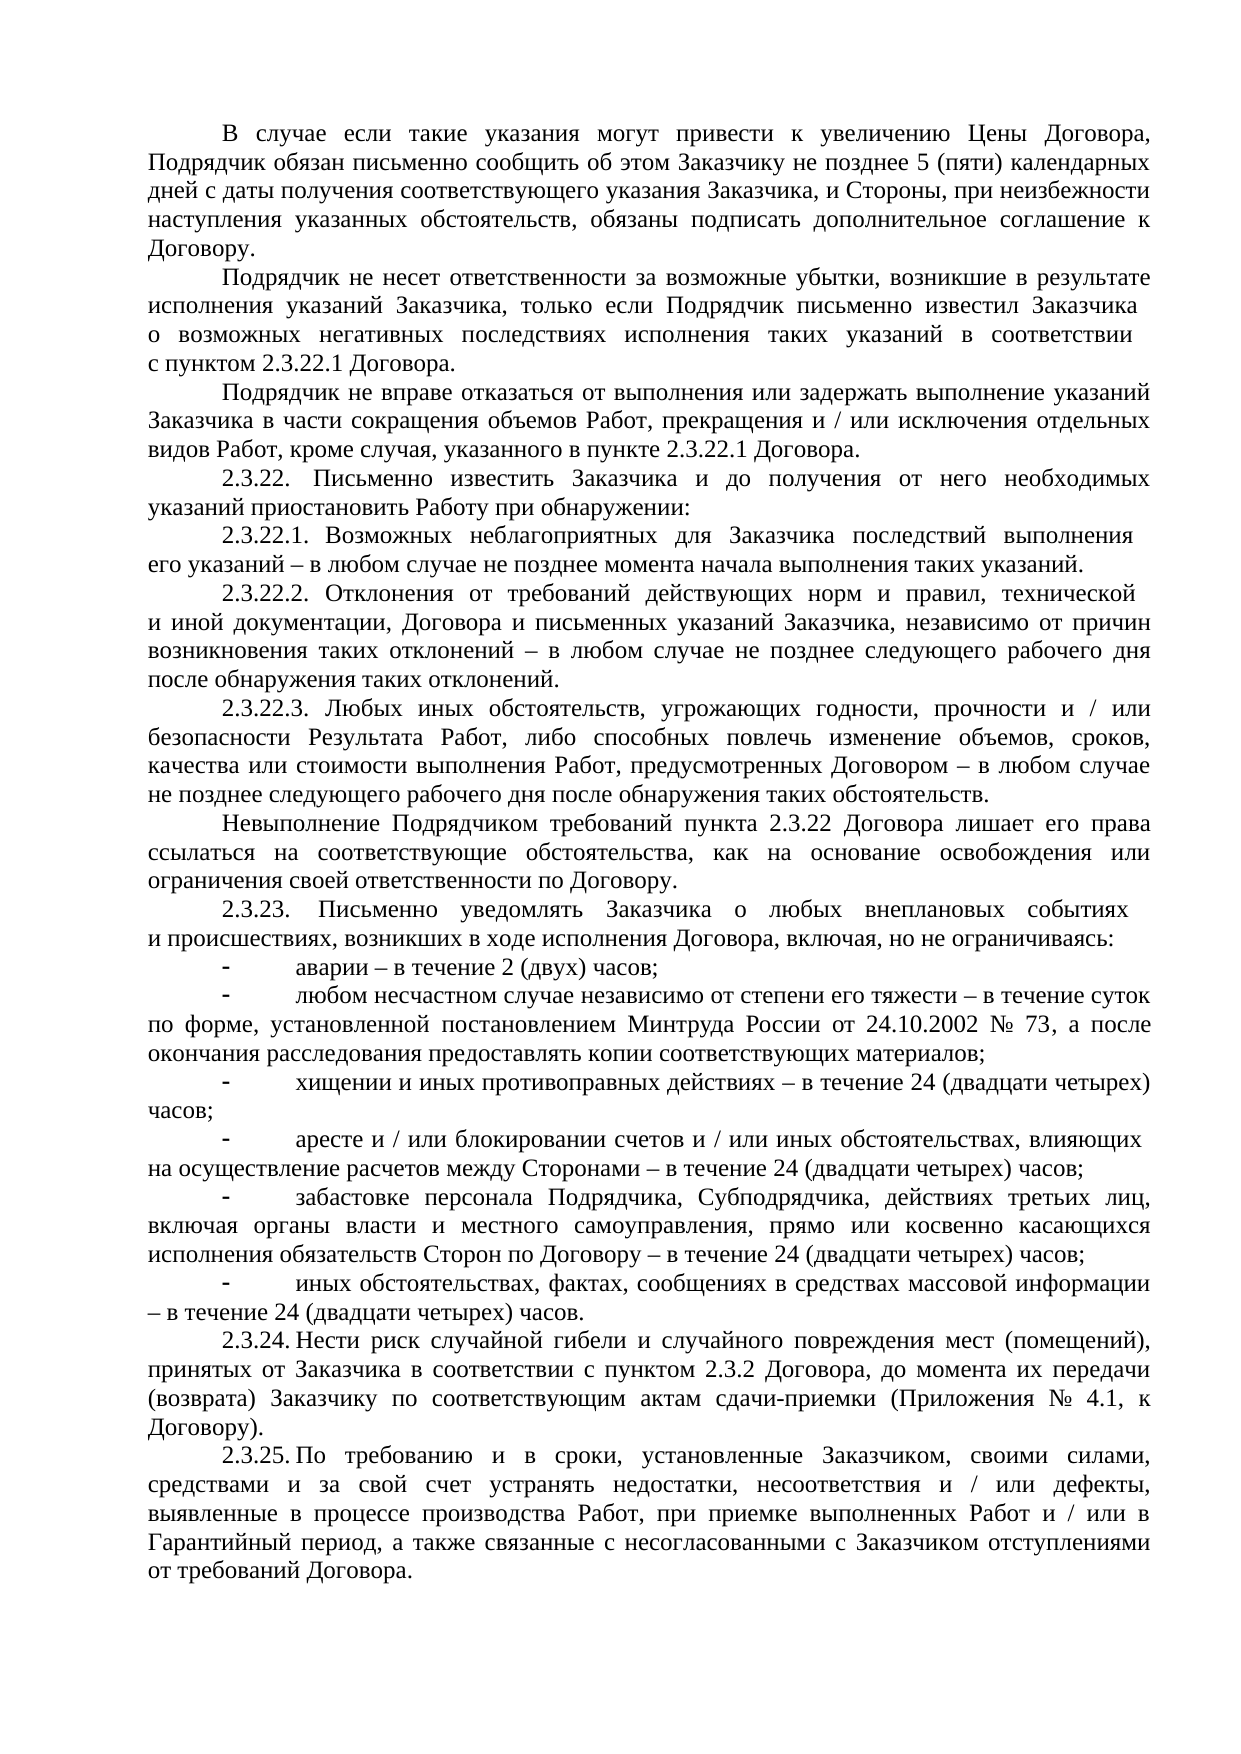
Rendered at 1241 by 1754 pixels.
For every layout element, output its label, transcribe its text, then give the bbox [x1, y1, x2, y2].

list иных обстоятельствах, фактах, сообщениях в средствах массовой информации – в течение 24 (двадцати четырех) часов. [148, 1268, 1152, 1326]
list Подрядчик не вправе отказаться от выполнения или задержать выполнение указаний Заказчика в части сокращения объемов Работ, прекращения и / или исключения отдельных видов Работ, кроме случая, указанного в пункте 2.3.22.1 Договора. [148, 377, 1152, 463]
list аварии – в течение 2 (двух) часов; [148, 952, 1152, 981]
list любом несчастном случае независимо от степени его тяжести – в течение суток по форме, установленной постановлением Минтруда России от 24.10.2002 № 73, а после окончания расследования предоставлять копии соответствующих материалов; [148, 981, 1152, 1067]
list Возможных неблагоприятных для Заказчика последствий выполнения его указаний – в любом случае не позднее момента начала выполнения таких указаний. [148, 521, 1152, 578]
list Письменно уведомлять Заказчика о любых внеплановых событиях и происшествиях, возникших в ходе исполнения Договора, включая, но не ограничиваясь: [148, 894, 1152, 952]
list аресте и / или блокировании счетов и / или иных обстоятельствах, влияющих на осуществление расчетов между Сторонами – в течение 24 (двадцати четырех) часов; [148, 1124, 1152, 1182]
list Нести риск случайной гибели и случайного повреждения мест (помещений), принятых от Заказчика в соответствии с пунктом 2.3.2 Договора, до момента их передачи (возврата) Заказчику по соответствующим актам сдачи-приемки (Приложения № 4.1, к Договору). [148, 1326, 1152, 1441]
list По требованию и в сроки, установленные Заказчиком, своими силами, средствами и за свой счет устранять недостатки, несоответствия и / или дефекты, выявленные в процессе производства Работ, при приемке выполненных Работ и / или в Гарантийный период, а также связанные с несогласованными с Заказчиком отступлениями от требований Договора. [148, 1441, 1152, 1584]
text В случае если такие указания могут привести к увеличению Цены Договора, Подрядчик обязан письменно сообщить об этом Заказчику не позднее 5 (пяти) календарных дней с даты получения соответствующего указания Заказчика, и Стороны, при неизбежности наступления указанных обстоятельств, обязаны подписать дополнительное соглашение к Договору. [148, 118, 1152, 262]
list Любых иных обстоятельств, угрожающих годности, прочности и / или безопасности Результата Работ, либо способных повлечь изменение объемов, сроков, качества или стоимости выполнения Работ, предусмотренных Договором – в любом случае не позднее следующего рабочего дня после обнаружения таких обстоятельств. [148, 693, 1152, 808]
list Отклонения от требований действующих норм и правил, технической и иной документации, Договора и письменных указаний Заказчика, независимо от причин возникновения таких отклонений – в любом случае не позднее следующего рабочего дня после обнаружения таких отклонений. [148, 578, 1152, 693]
list Письменно известить Заказчика и до получения от него необходимых указаний приостановить Работу при обнаружении: [148, 463, 1152, 521]
list хищении и иных противоправных действиях – в течение 24 (двадцати четырех) часов; [148, 1067, 1152, 1124]
list забастовке персонала Подрядчика, Субподрядчика, действиях третьих лиц, включая органы власти и местного самоуправления, прямо или косвенно касающихся исполнения обязательств Сторон по Договору – в течение 24 (двадцати четырех) часов; [148, 1182, 1152, 1268]
text Подрядчик не несет ответственности за возможные убытки, возникшие в результате исполнения указаний Заказчика, только если Подрядчик письменно известил Заказчика о возможных негативных последствиях исполнения таких указаний в соответствии с пунктом 2.3.22.1 Договора. [148, 262, 1152, 377]
list Невыполнение Подрядчиком требований пункта 2.3.22 Договора лишает его права ссылаться на соответствующие обстоятельства, как на основание освобождения или ограничения своей ответственности по Договору. [148, 808, 1152, 894]
